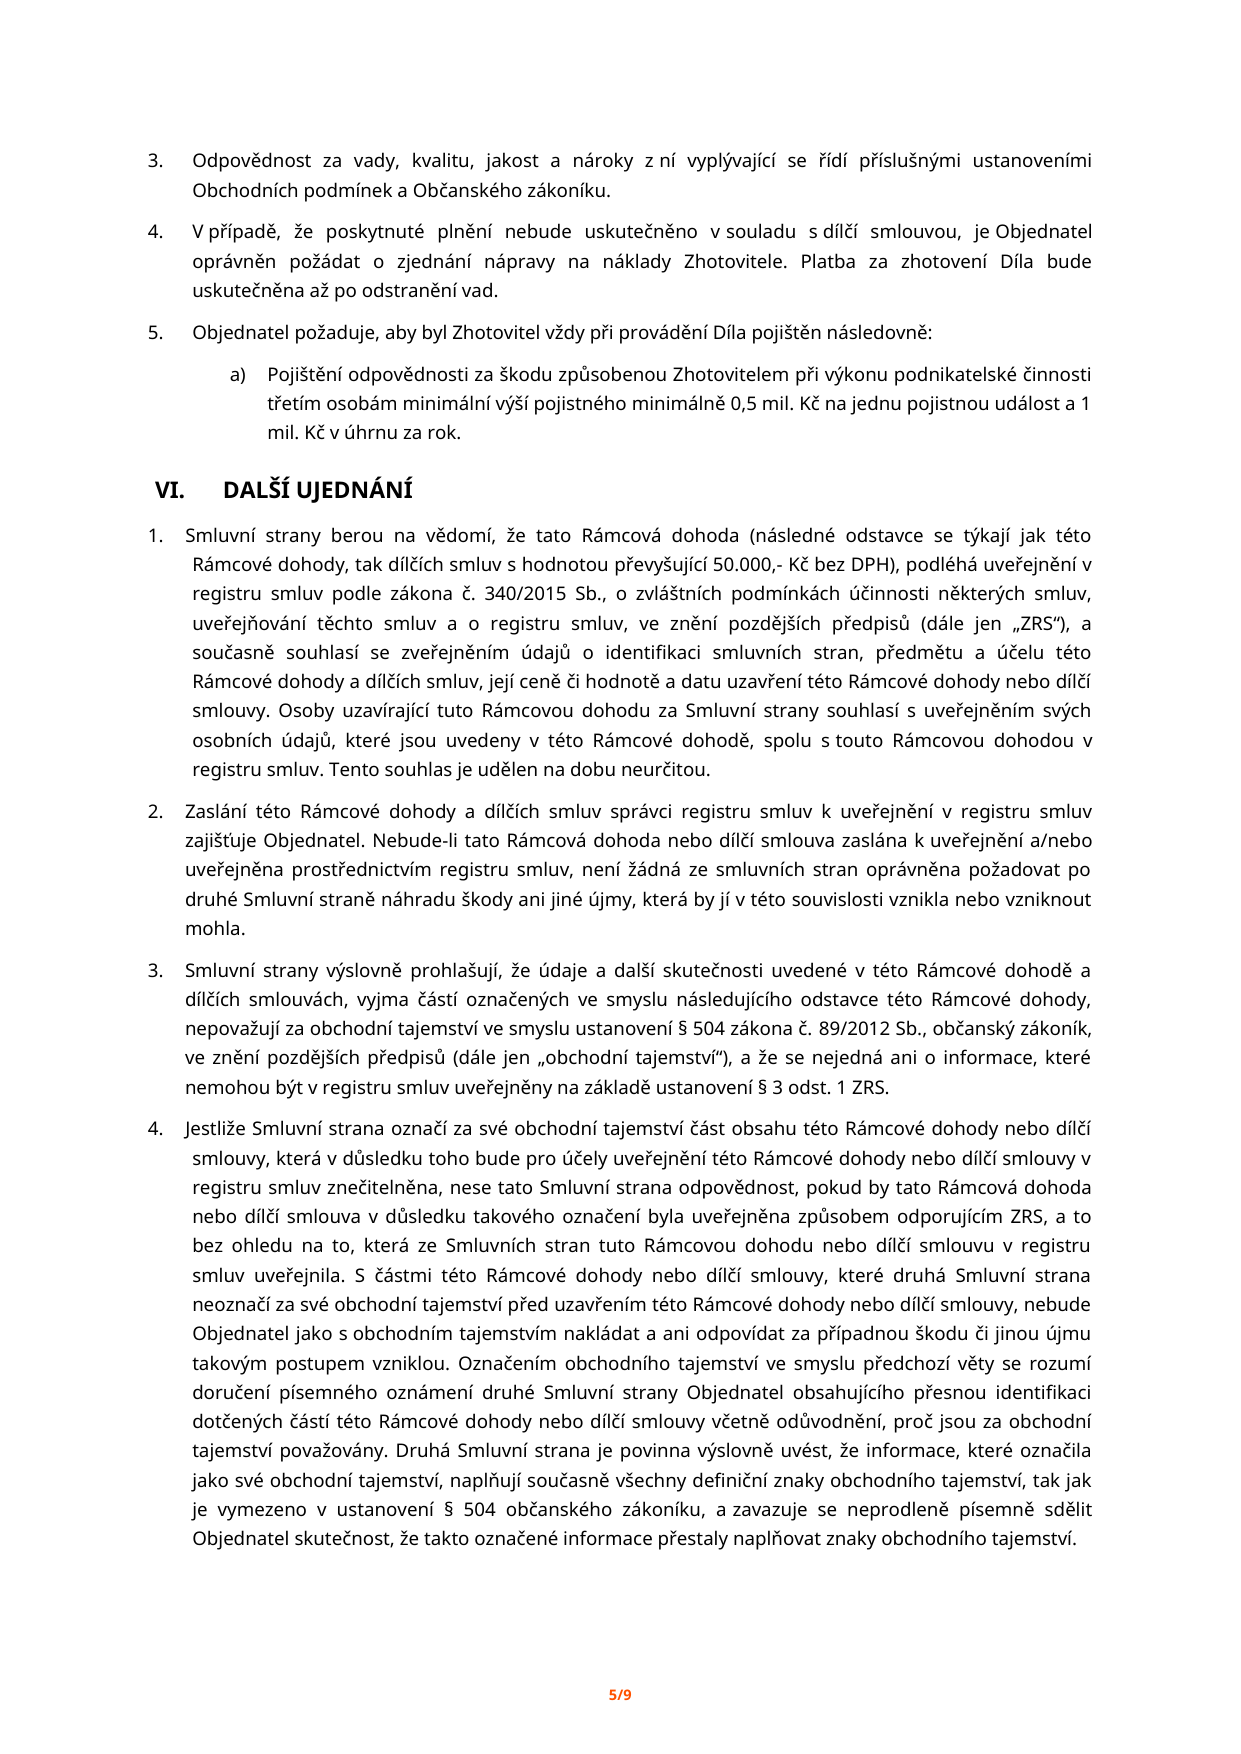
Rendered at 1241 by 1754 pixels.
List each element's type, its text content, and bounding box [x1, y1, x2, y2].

list Pojištění odpovědnosti za škodu způsobenou Zhotovitelem při výkonu podnikatelské činnosti třetím osobám minimální výší pojistného minimálně 0,5 mil. Kč na jednu pojistnou událost a 1 mil. Kč v úhrnu za rok. [229, 361, 1093, 445]
list V případě, že poskytnuté plnění nebude uskutečněno v souladu s dílčí smlouvou, je Objednatel oprávněn požádat o zjednání nápravy na náklady Zhotovitele. Platba za zhotovení Díla bude uskutečněna až po odstranění vad. [148, 219, 1093, 303]
list Smluvní strany berou na vědomí, že tato Rámcová dohoda (následné odstavce se týkají jak této Rámcové dohody, tak dílčích smluv s hodnotou převyšující 50.000,- Kč bez DPH), podléhá uveřejnění v registru smluv podle zákona č. 340/2015 Sb., o zvláštních podmínkách účinnosti některých smluv, uveřejňování těchto smluv a o registru smluv, ve znění pozdějších předpisů (dále jen „ZRS“), a současně souhlasí se zveřejněním údajů o identifikaci smluvních stran, předmětu a účelu této Rámcové dohody a dílčích smluv, její ceně či hodnotě a datu uzavření této Rámcové dohody nebo dílčí smlouvy. Osoby uzavírající tuto Rámcovou dohodu za Smluvní strany souhlasí s uveřejněním svých osobních údajů, které jsou uvedeny v této Rámcové dohodě, spolu s touto Rámcovou dohodou v registru smluv. Tento souhlas je udělen na dobu neurčitou. [148, 522, 1093, 782]
list Objednatel požaduje, aby byl Zhotovitel vždy při provádění Díla pojištěn následovně: [148, 319, 1093, 344]
list DALŠÍ UJEDNÁNÍ [185, 474, 1093, 505]
list Jestliže Smluvní strana označí za své obchodní tajemství část obsahu této Rámcové dohody nebo dílčí smlouvy, která v důsledku toho bude pro účely uveřejnění této Rámcové dohody nebo dílčí smlouvy v registru smluv znečitelněna, nese tato Smluvní strana odpovědnost, pokud by tato Rámcová dohoda nebo dílčí smlouva v důsledku takového označení byla uveřejněna způsobem odporujícím ZRS, a to bez ohledu na to, která ze Smluvních stran tuto Rámcovou dohodu nebo dílčí smlouvu v registru smluv uveřejnila. S částmi této Rámcové dohody nebo dílčí smlouvy, které druhá Smluvní strana neoznačí za své obchodní tajemství před uzavřením této Rámcové dohody nebo dílčí smlouvy, nebude Objednatel jako s obchodním tajemstvím nakládat a ani odpovídat za případnou škodu či jinou újmu takovým postupem vzniklou. Označením obchodního tajemství ve smyslu předchozí věty se rozumí doručení písemného oznámení druhé Smluvní strany Objednatel obsahujícího přesnou identifikaci dotčených částí této Rámcové dohody nebo dílčí smlouvy včetně odůvodnění, proč jsou za obchodní tajemství považovány. Druhá Smluvní strana je povinna výslovně uvést, že informace, které označila jako své obchodní tajemství, naplňují současně všechny definiční znaky obchodního tajemství, tak jak je vymezeno v ustanovení § 504 občanského zákoníku, a zavazuje se neprodleně písemně sdělit Objednatel skutečnost, že takto označené informace přestaly naplňovat znaky obchodního tajemství. [148, 1116, 1093, 1551]
list Zaslání této Rámcové dohody a dílčích smluv správci registru smluv k uveřejnění v registru smluv zajišťuje Objednatel. Nebude-li tato Rámcová dohoda nebo dílčí smlouva zaslána k uveřejnění a/nebo uveřejněna prostřednictvím registru smluv, není žádná ze smluvních stran oprávněna požadovat po druhé Smluvní straně náhradu škody ani jiné újmy, která by jí v této souvislosti vznikla nebo vzniknout mohla. [148, 798, 1093, 941]
list Smluvní strany výslovně prohlašují, že údaje a další skutečnosti uvedené v této Rámcové dohodě a dílčích smlouvách, vyjma částí označených ve smyslu následujícího odstavce této Rámcové dohody, nepovažují za obchodní tajemství ve smyslu ustanovení § 504 zákona č. 89/2012 Sb., občanský zákoník, ve znění pozdějších předpisů (dále jen „obchodní tajemství“), a že se nejedná ani o informace, které nemohou být v registru smluv uveřejněny na základě ustanovení § 3 odst. 1 ZRS. [148, 957, 1093, 1099]
list Odpovědnost za vady, kvalitu, jakost a nároky z ní vyplývající se řídí příslušnými ustanoveními Obchodních podmínek a Občanského zákoníku. [148, 148, 1093, 202]
